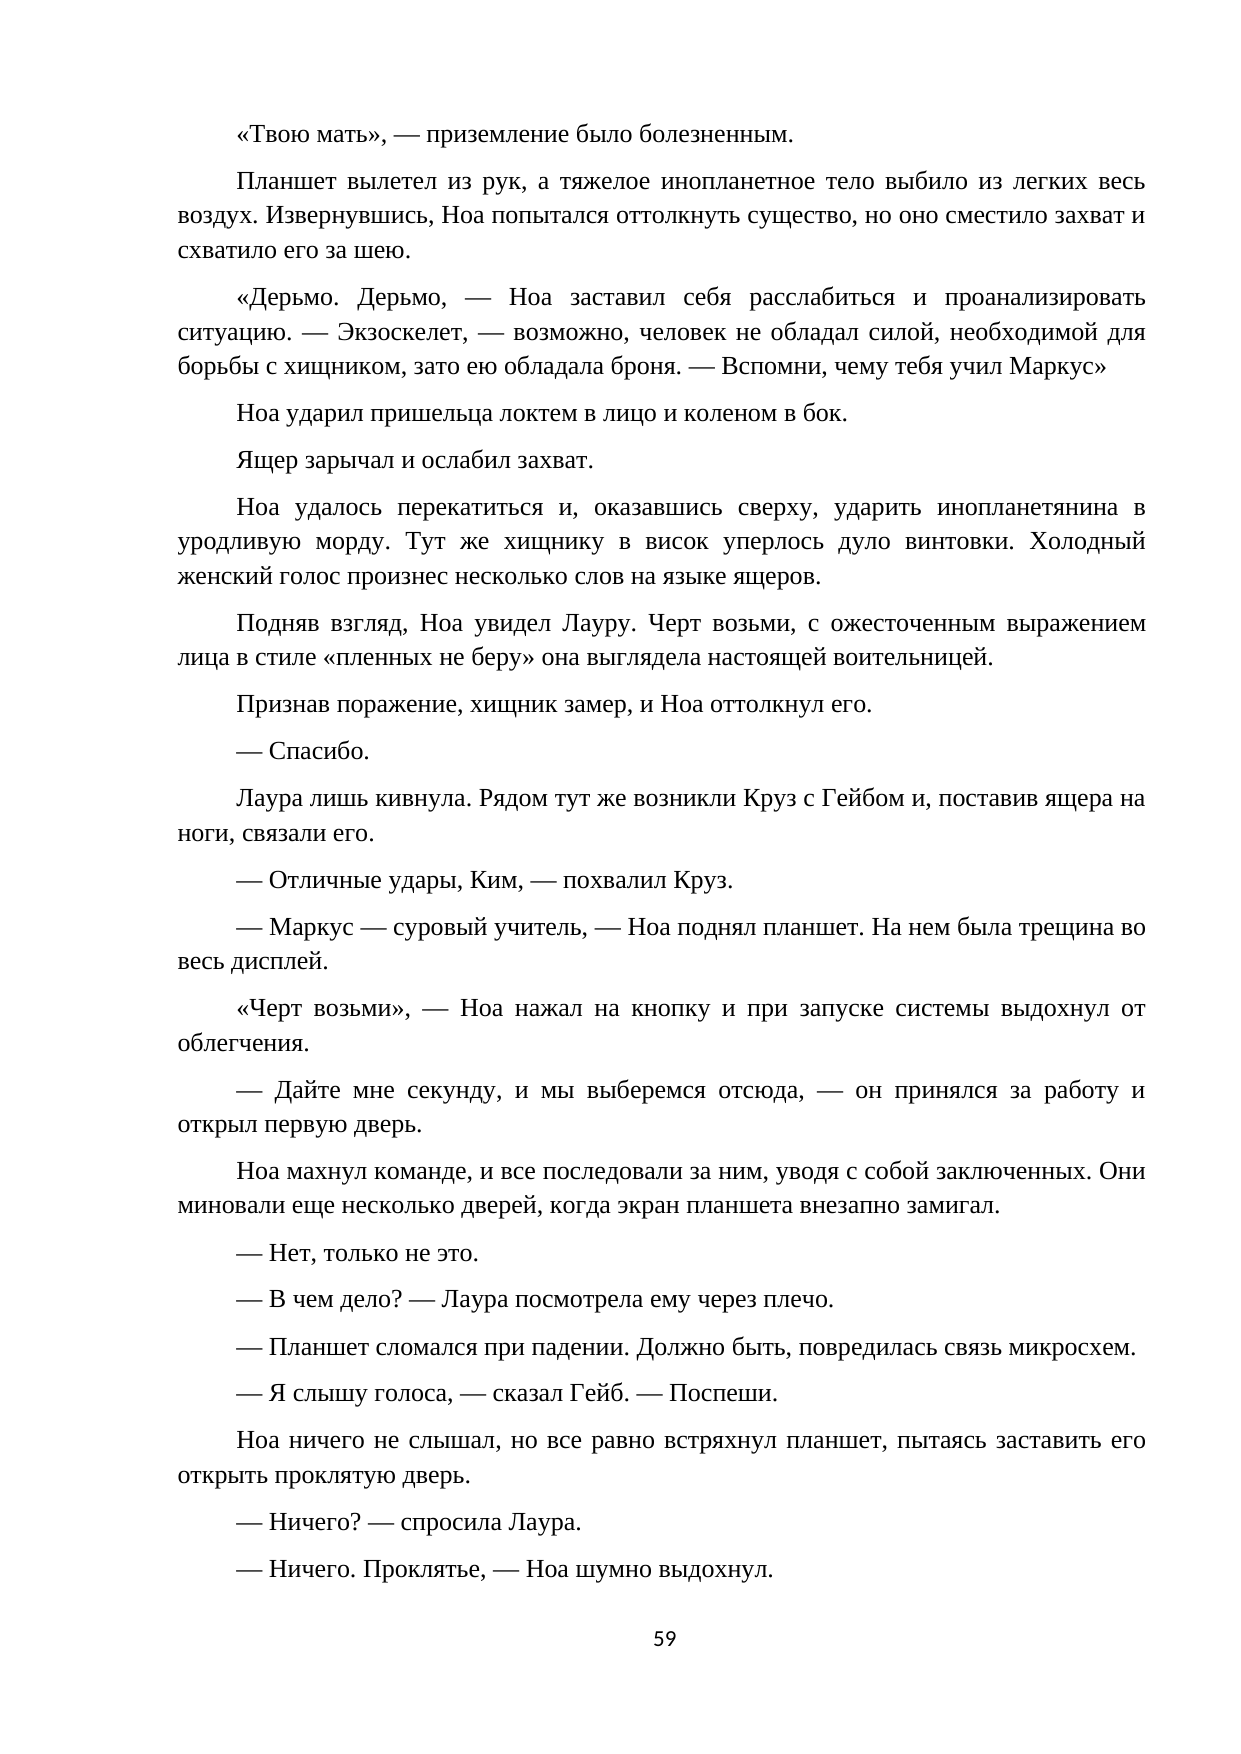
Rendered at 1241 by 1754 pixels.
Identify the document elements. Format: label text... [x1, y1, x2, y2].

text — Я слышу голоса, — сказал Гейб. — Поспеши. [177, 1377, 1147, 1407]
text «Твою мать», — приземление было болезненным. [177, 118, 1147, 148]
text Признав поражение, хищник замер, и Ноа оттолкнул его. [177, 688, 1147, 718]
text — Дайте мне секунду, и мы выберемся отсюда, — он принялся за работу и открыл первую дверь. [177, 1074, 1147, 1138]
text «Черт возьми», — Ноа нажал на кнопку и при запуске системы выдохнул от облегчения. [177, 992, 1147, 1057]
text Подняв взгляд, Ноа увидел Лауру. Черт возьми, с ожесточенным выражением лица в стиле «пленных не беру» она выглядела настоящей воительницей. [177, 607, 1147, 671]
text Ноа махнул команде, и все последовали за ним, уводя с собой заключенных. Они миновали еще несколько дверей, когда экран планшета внезапно замигал. [177, 1155, 1147, 1219]
text — В чем дело? — Лаура посмотрела ему через плечо. [177, 1283, 1147, 1313]
text Ноа удалось перекатиться и, оказавшись сверху, ударить инопланетянина в уродливую морду. Тут же хищнику в висок уперлось дуло винтовки. Холодный женский голос произнес несколько слов на языке ящеров. [177, 491, 1147, 590]
text — Спасибо. [177, 735, 1147, 765]
text Ноа ударил пришельца локтем в лицо и коленом в бок. [177, 397, 1147, 427]
text — Нет, только не это. [177, 1237, 1147, 1267]
text Планшет вылетел из рук, а тяжелое инопланетное тело выбило из легких весь воздух. Извернувшись, Ноа попытался оттолкнуть существо, но оно сместило захват и схватило его за шею. [177, 165, 1147, 264]
text «Дерьмо. Дерьмо, — Ноа заставил себя расслабиться и проанализировать ситуацию. — Экзоскелет, — возможно, человек не обладал силой, необходимой для борьбы с хищником, зато ею обладала броня. — Вспомни, чему тебя учил Маркус» [177, 281, 1147, 380]
text — Отличные удары, Ким, — похвалил Круз. [177, 864, 1147, 894]
text Лаура лишь кивнула. Рядом тут же возникли Круз с Гейбом и, поставив ящера на ноги, связали его. [177, 782, 1147, 847]
text — Ничего? — спросила Лаура. [177, 1506, 1147, 1536]
text — Маркус — суровый учитель, — Ноа поднял планшет. На нем была трещина во весь дисплей. [177, 911, 1147, 975]
text Ящер зарычал и ослабил захват. [177, 444, 1147, 474]
text Ноа ничего не слышал, но все равно встряхнул планшет, пытаясь заставить его открыть проклятую дверь. [177, 1424, 1147, 1489]
text — Планшет сломался при падении. Должно быть, повредилась связь микросхем. [177, 1331, 1147, 1361]
text — Ничего. Проклятье, — Ноа шумно выдохнул. [177, 1553, 1147, 1583]
